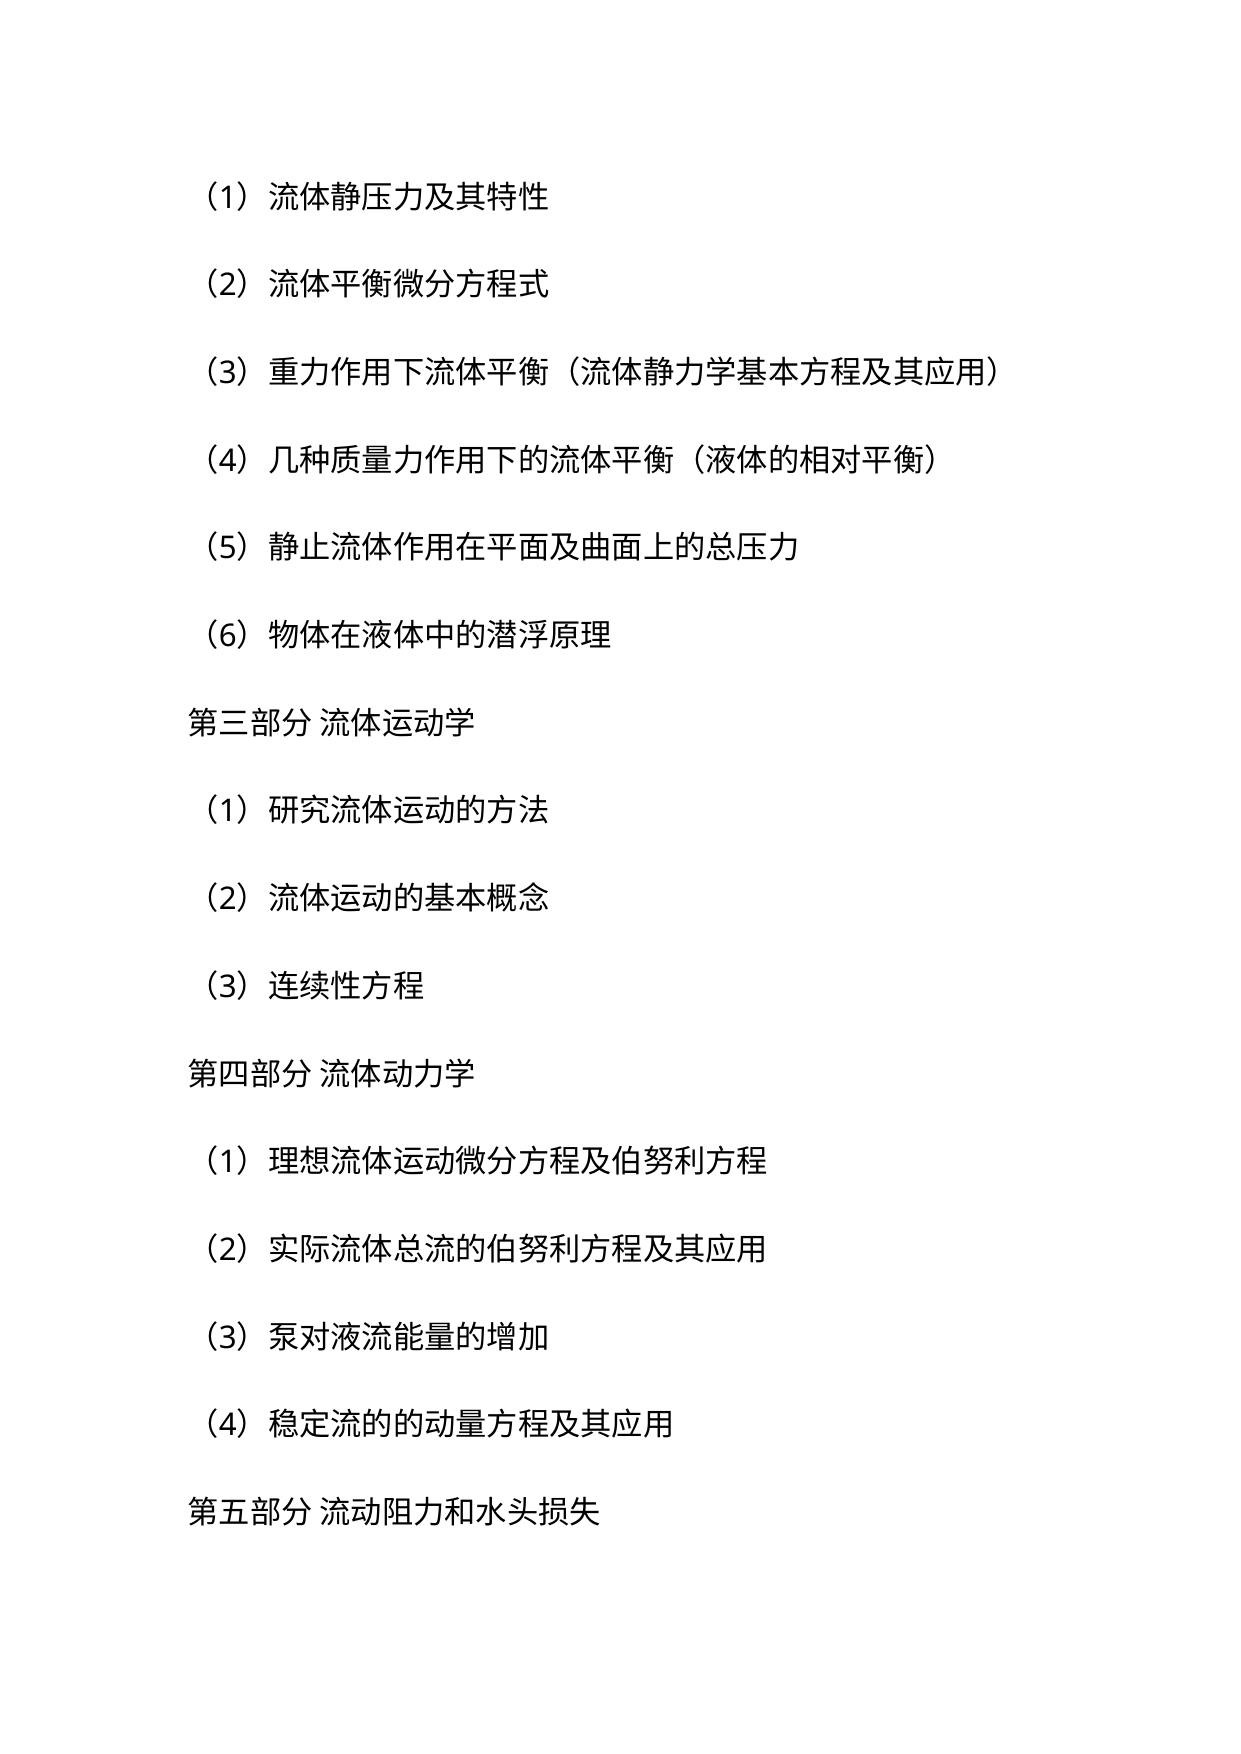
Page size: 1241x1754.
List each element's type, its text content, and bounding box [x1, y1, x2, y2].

text （1）理想流体运动微分方程及伯努利方程 [187, 1127, 1053, 1192]
text 第五部分 流动阻力和水头损失 [187, 1477, 1053, 1542]
text （6）物体在液体中的潜浮原理 [187, 601, 1053, 666]
text （3）连续性方程 [187, 951, 1053, 1016]
text （2）流体运动的基本概念 [187, 863, 1053, 928]
text 第三部分 流体运动学 [187, 688, 1053, 753]
text 第四部分 流体动力学 [187, 1039, 1053, 1104]
text （2）实际流体总流的伯努利方程及其应用 [187, 1214, 1053, 1279]
text （1）研究流体运动的方法 [187, 776, 1053, 841]
text （4）稳定流的的动量方程及其应用 [187, 1390, 1053, 1455]
text （3）重力作用下流体平衡（流体静力学基本方程及其应用） [187, 337, 1053, 402]
text （4）几种质量力作用下的流体平衡（液体的相对平衡） [187, 425, 1053, 490]
text （3）泵对液流能量的增加 [187, 1302, 1053, 1367]
text （2）流体平衡微分方程式 [187, 250, 1053, 315]
text （5）静止流体作用在平面及曲面上的总压力 [187, 513, 1053, 578]
text （1）流体静压力及其特性 [187, 162, 1053, 227]
